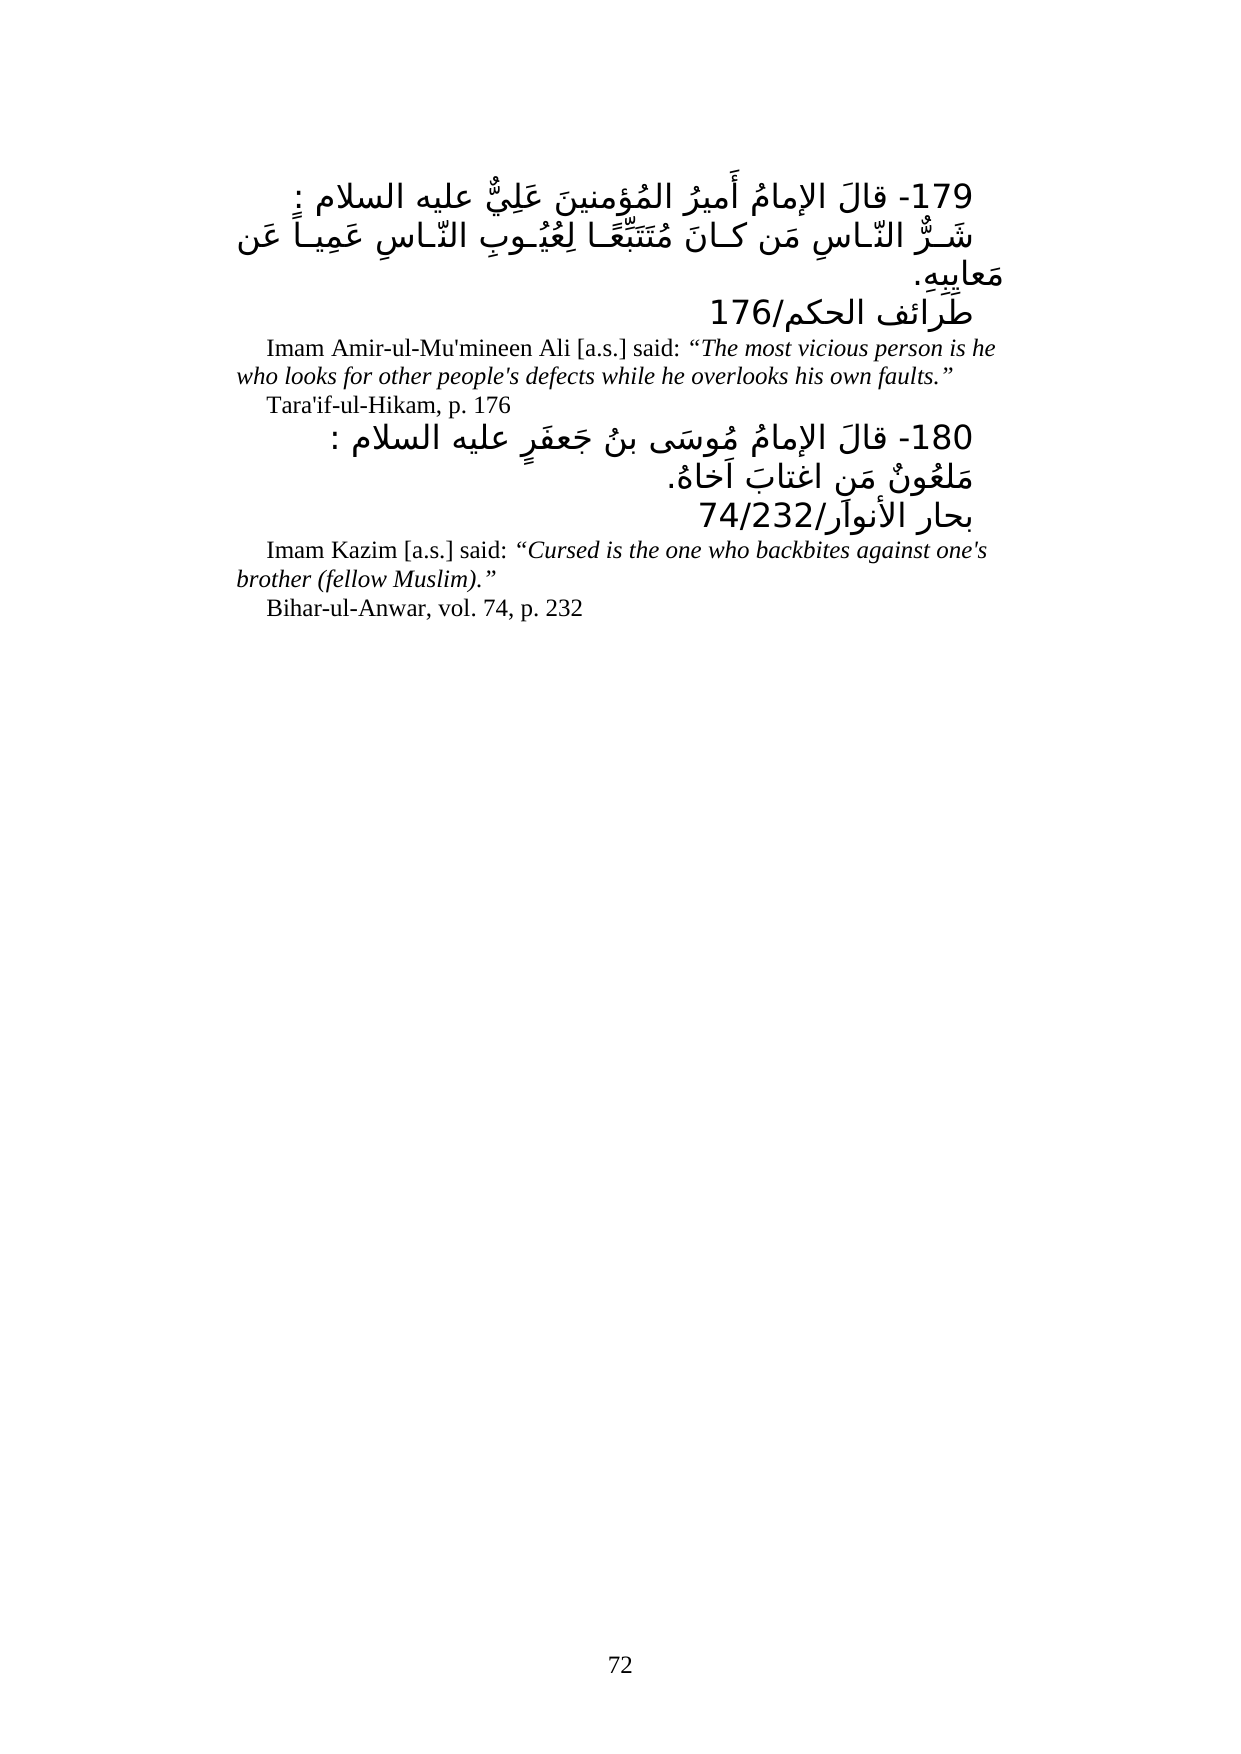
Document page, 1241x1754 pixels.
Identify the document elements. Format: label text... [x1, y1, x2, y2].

text Bihar-ul-Anwar, vol. 74, p. 232 [236, 593, 1004, 622]
text شَرٌّ النّاسِ مَن كانَ مُتَتَبِّعًا لِعُيُوبِ النّاسِ عَمِياً عَن مَعايِبِهِ. [236, 216, 1004, 294]
text 179- قالَ الإمامُ أَميرُ المُؤمنينَ عَلِيٌّ عليه السلام : [236, 177, 1004, 216]
text Imam Amir-ul-Mu'mineen Ali [a.s.] said: “The most vicious person is he who looks for other people's defects while he overlooks his own faults.” [236, 333, 1004, 390]
text مَلعُونٌ مَنِ اغتابَ اَخاهُ. [236, 458, 1004, 497]
text بحار الأنوار/74/232 [236, 497, 1004, 535]
text Tara'if-ul-Hikam, p. 176 [236, 390, 1004, 419]
text طرائف الحكم/176 [236, 294, 1004, 333]
text 180- قالَ الإمامُ مُوسَى بنُ جَعفَرٍ عليه السلام : [236, 419, 1004, 458]
text Imam Kazim [a.s.] said: “Cursed is the one who backbites against one's brother (fellow Muslim).” [236, 535, 1004, 593]
